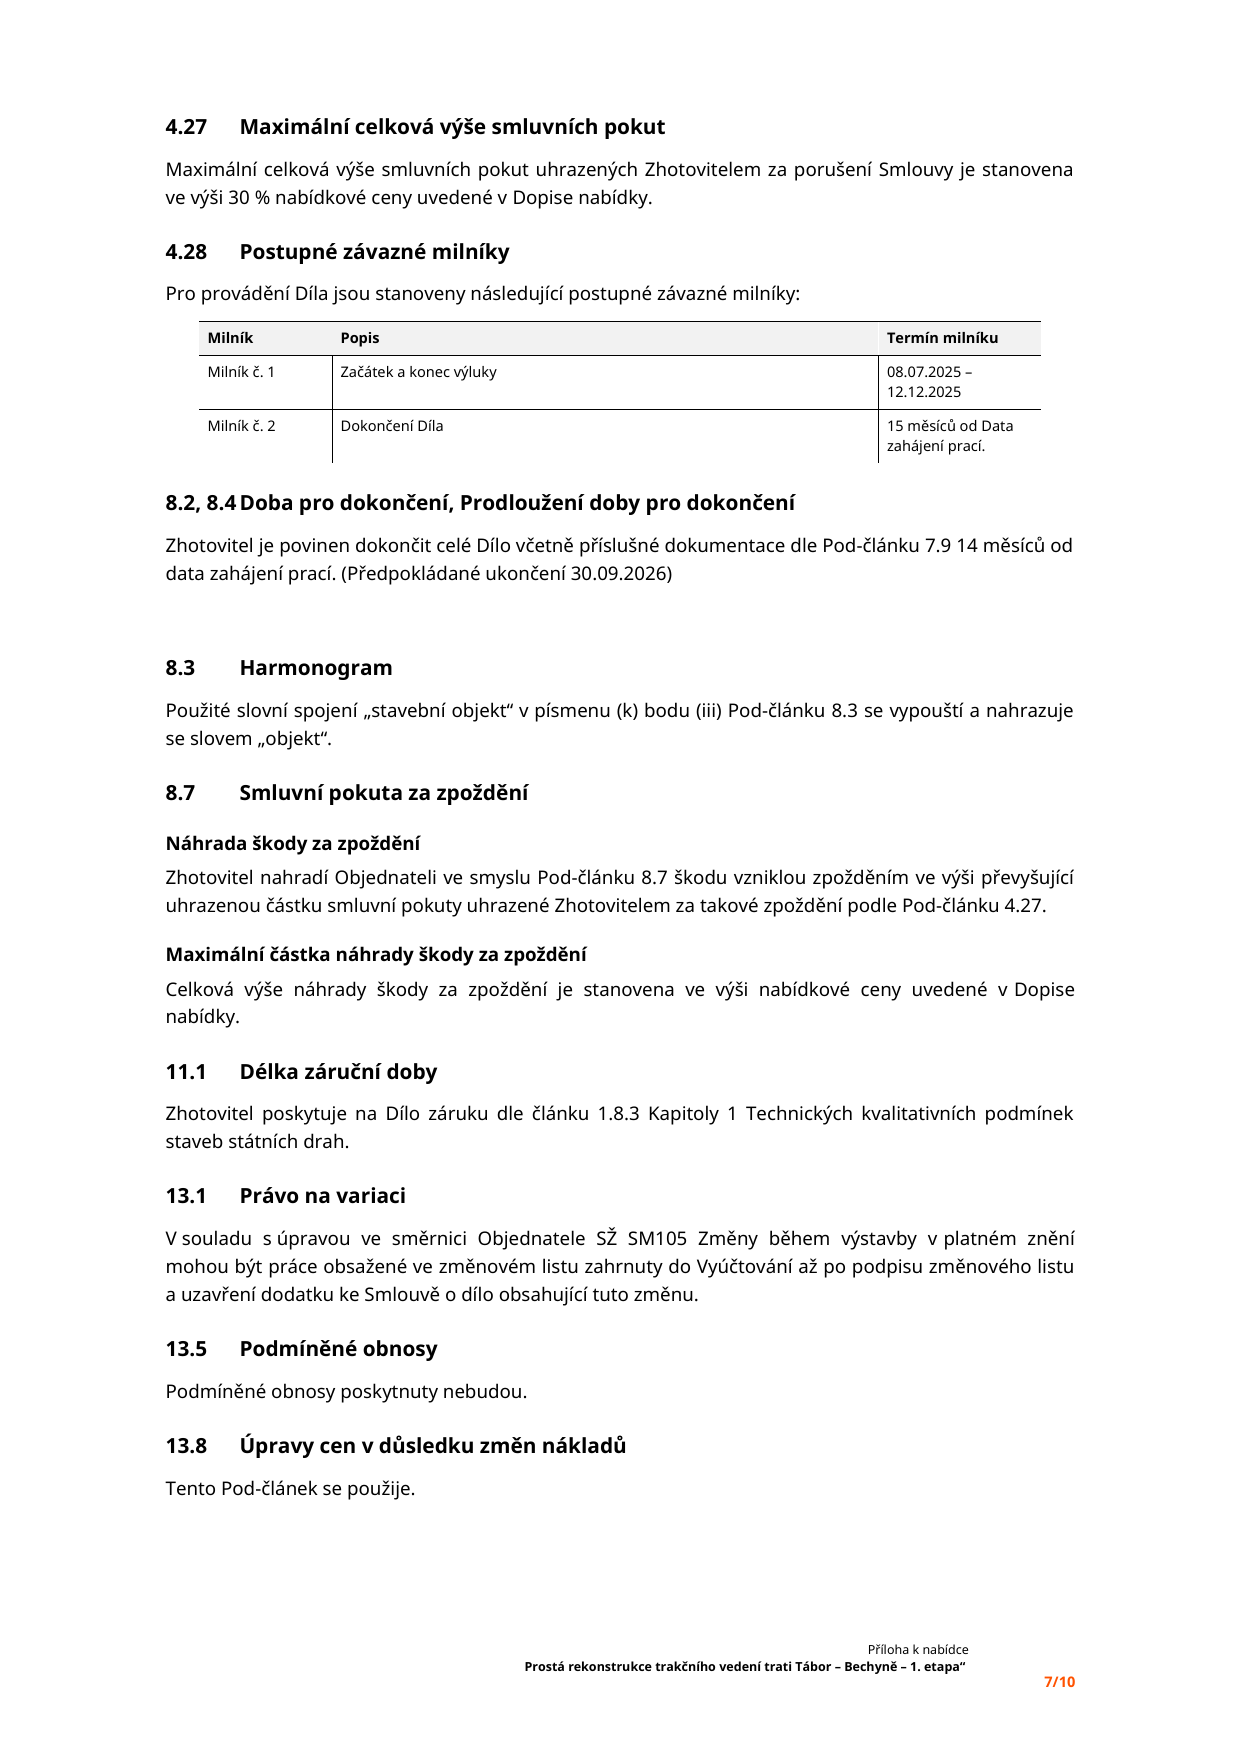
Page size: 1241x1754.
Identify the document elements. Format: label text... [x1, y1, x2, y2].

text 4.28 Postupné závazné milníky [165, 237, 1075, 265]
table_cell 08.07.2025 – 12.12.2025 [879, 356, 1041, 409]
text Tento Pod-článek se použije. [165, 1475, 1075, 1501]
text Maximální částka náhrady škody za zpoždění [165, 942, 1075, 967]
text Použité slovní spojení „stavební objekt“ v písmenu (k) bodu (iii) Pod-článku 8.3 se vypouští a nahrazuje se slovem „objekt“. [165, 697, 1075, 751]
text 8.2, 8.4 Doba pro dokončení, Prodloužení doby pro dokončení [165, 488, 1075, 517]
text 4.27 Maximální celková výše smluvních pokut [165, 112, 1075, 141]
table_header Popis [332, 322, 878, 355]
text V souladu s úpravou ve směrnici Objednatele SŽ SM105 Změny během výstavby v platném znění mohou být práce obsažené ve změnovém listu zahrnuty do Vyúčtování až po podpisu změnového listu a uzavření dodatku ke Smlouvě o dílo obsahující tuto změnu. [165, 1225, 1075, 1307]
text Maximální celková výše smluvních pokut uhrazených Zhotovitelem za porušení Smlouvy je stanovena ve výši 30 % nabídkové ceny uvedené v Dopise nabídky. [165, 156, 1075, 209]
text 11.1 Délka záruční doby [165, 1057, 1075, 1085]
table_header Milník [199, 322, 332, 355]
text Zhotovitel je povinen dokončit celé Dílo včetně příslušné dokumentace dle Pod-článku 7.9 14 měsíců od data zahájení prací. (Předpokládané ukončení 30.09.2026) [165, 532, 1075, 586]
text Náhrada škody za zpoždění [165, 830, 1075, 856]
table_cell Začátek a konec výluky [333, 356, 878, 409]
table_cell Milník č. 2 [199, 410, 332, 463]
table_cell 15 měsíců od Data zahájení prací. [879, 410, 1041, 463]
text 13.1 Právo na variaci [165, 1182, 1075, 1210]
text Zhotovitel nahradí Objednateli ve smyslu Pod-článku 8.7 škodu vzniklou zpožděním ve výši převyšující uhrazenou částku smluvní pokuty uhrazené Zhotovitelem za takové zpoždění podle Pod-článku 4.27. [165, 865, 1075, 918]
text 8.3 Harmonogram [165, 653, 1075, 682]
text 13.8 Úpravy cen v důsledku změn nákladů [165, 1431, 1075, 1460]
text Celková výše náhrady škody za zpoždění je stanovena ve výši nabídkové ceny uvedené v Dopise nabídky. [165, 976, 1075, 1029]
text Zhotovitel poskytuje na Dílo záruku dle článku 1.8.3 Kapitoly 1 Technických kvalitativních podmínek staveb státních drah. [165, 1101, 1075, 1154]
table_header Termín milníku [879, 322, 1041, 355]
table_cell Dokončení Díla [333, 410, 878, 463]
table_cell Milník č. 1 [199, 356, 332, 409]
text 8.7 Smluvní pokuta za zpoždění [165, 778, 1075, 807]
text Pro provádění Díla jsou stanoveny následující postupné závazné milníky: [165, 281, 1075, 306]
text Podmíněné obnosy poskytnuty nebudou. [165, 1378, 1075, 1404]
text 13.5 Podmíněné obnosy [165, 1334, 1075, 1363]
